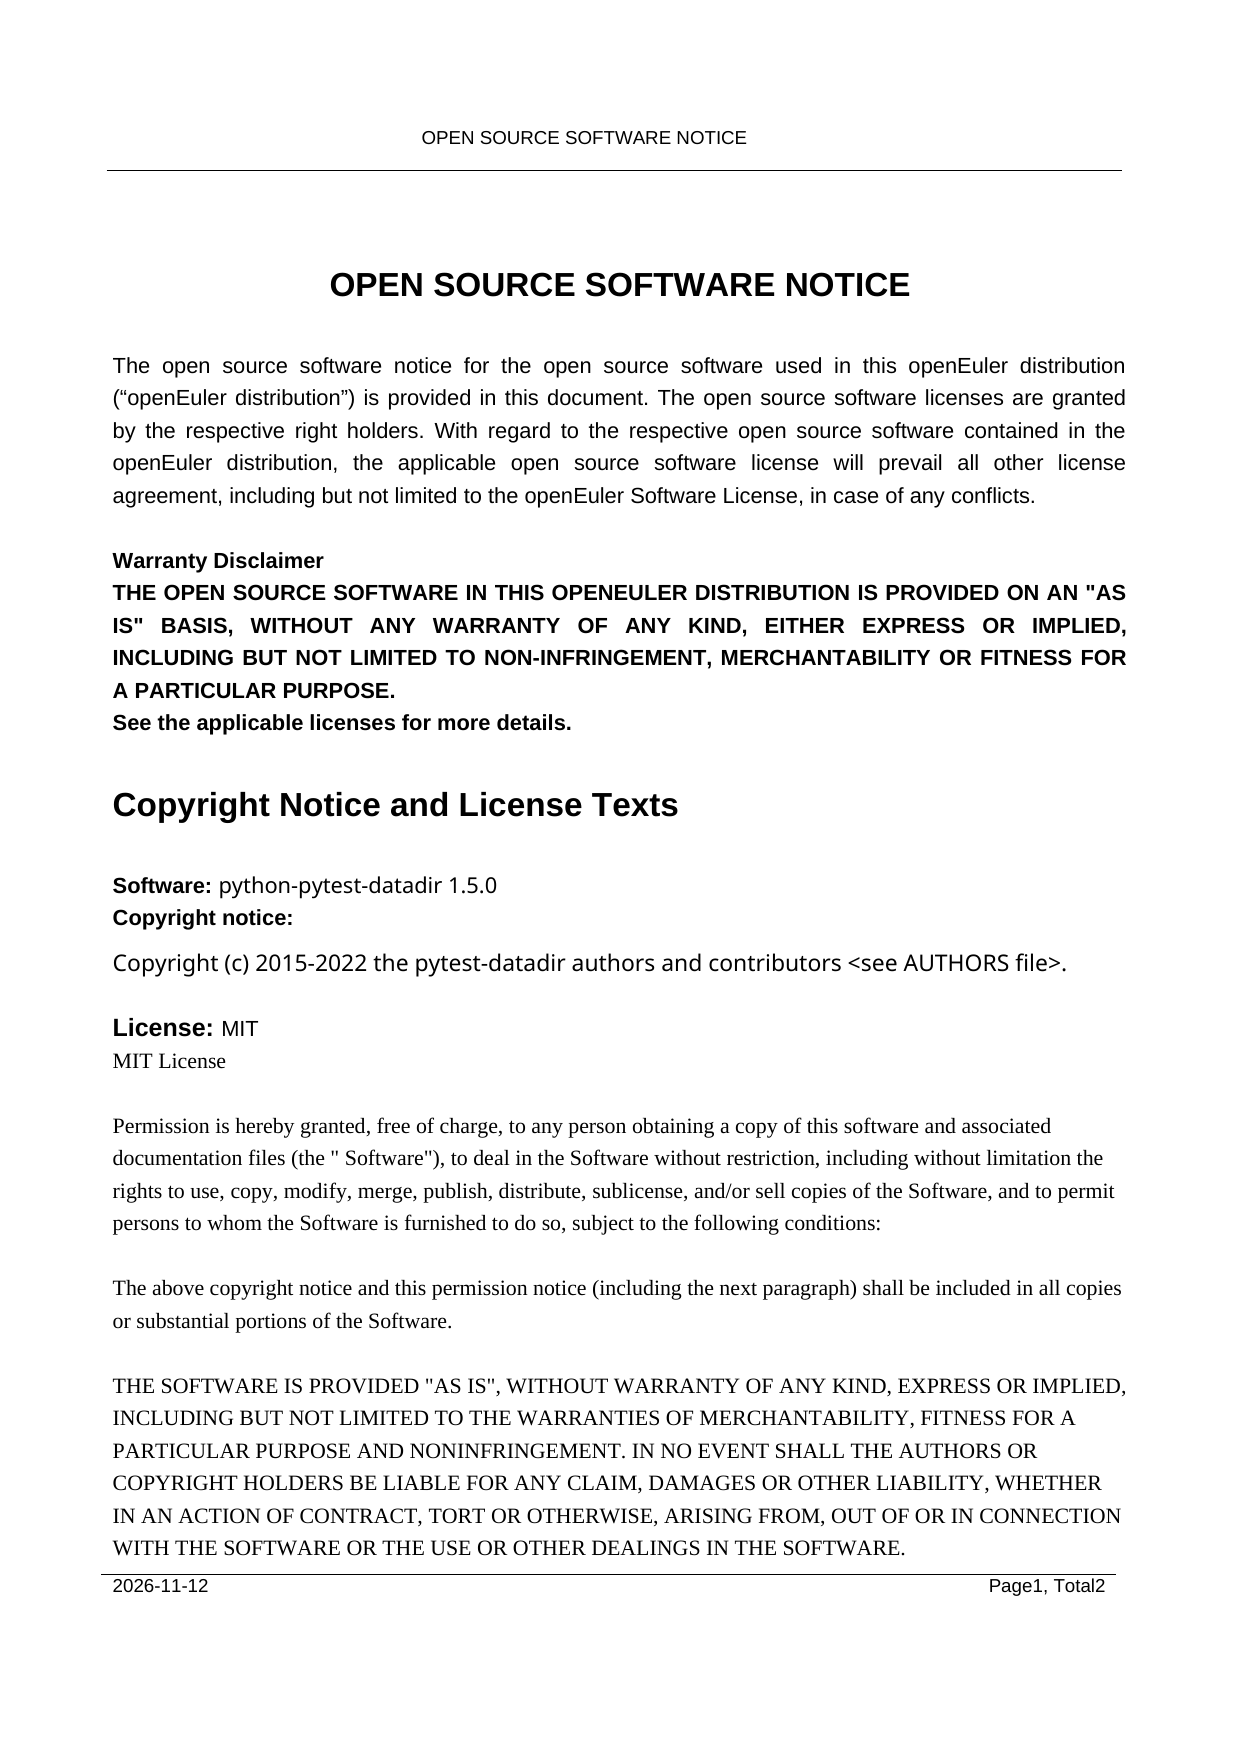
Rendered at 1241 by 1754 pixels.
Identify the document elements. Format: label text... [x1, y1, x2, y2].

text Copyright Notice and License Texts [112, 771, 1128, 836]
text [112, 1044, 1128, 1564]
text Warranty Disclaimer [112, 544, 1128, 576]
text Copyright (c) 2015-2022 the pytest-datadir authors and contributors <see AUTHORS file>. [112, 947, 1128, 1012]
text License: MIT [112, 1012, 1128, 1044]
title Software: python-pytest-datadir 1.5.0 [112, 869, 1128, 901]
text The open source software notice for the open source software used in this openEuler distribution (“openEuler distribution”) is provided in this document. The open source software licenses are granted by the respective right holders. With regard to the respective open source software contained in the openEuler distribution, the applicable open source software license will prevail all other license agreement, including but not limited to the openEuler Software License, in case of any conflicts. [112, 349, 1128, 511]
text OPEN SOURCE SOFTWARE NOTICE [112, 251, 1128, 316]
text Copyright notice: [112, 901, 1128, 934]
text THE OPEN SOURCE SOFTWARE IN THIS OPENEULER DISTRIBUTION IS PROVIDED ON AN "AS IS" BASIS, WITHOUT ANY WARRANTY OF ANY KIND, EITHER EXPRESS OR IMPLIED, INCLUDING BUT NOT LIMITED TO NON-INFRINGEMENT, MERCHANTABILITY OR FITNESS FOR A PARTICULAR PURPOSE. See the applicable licenses for more details. [112, 576, 1128, 739]
